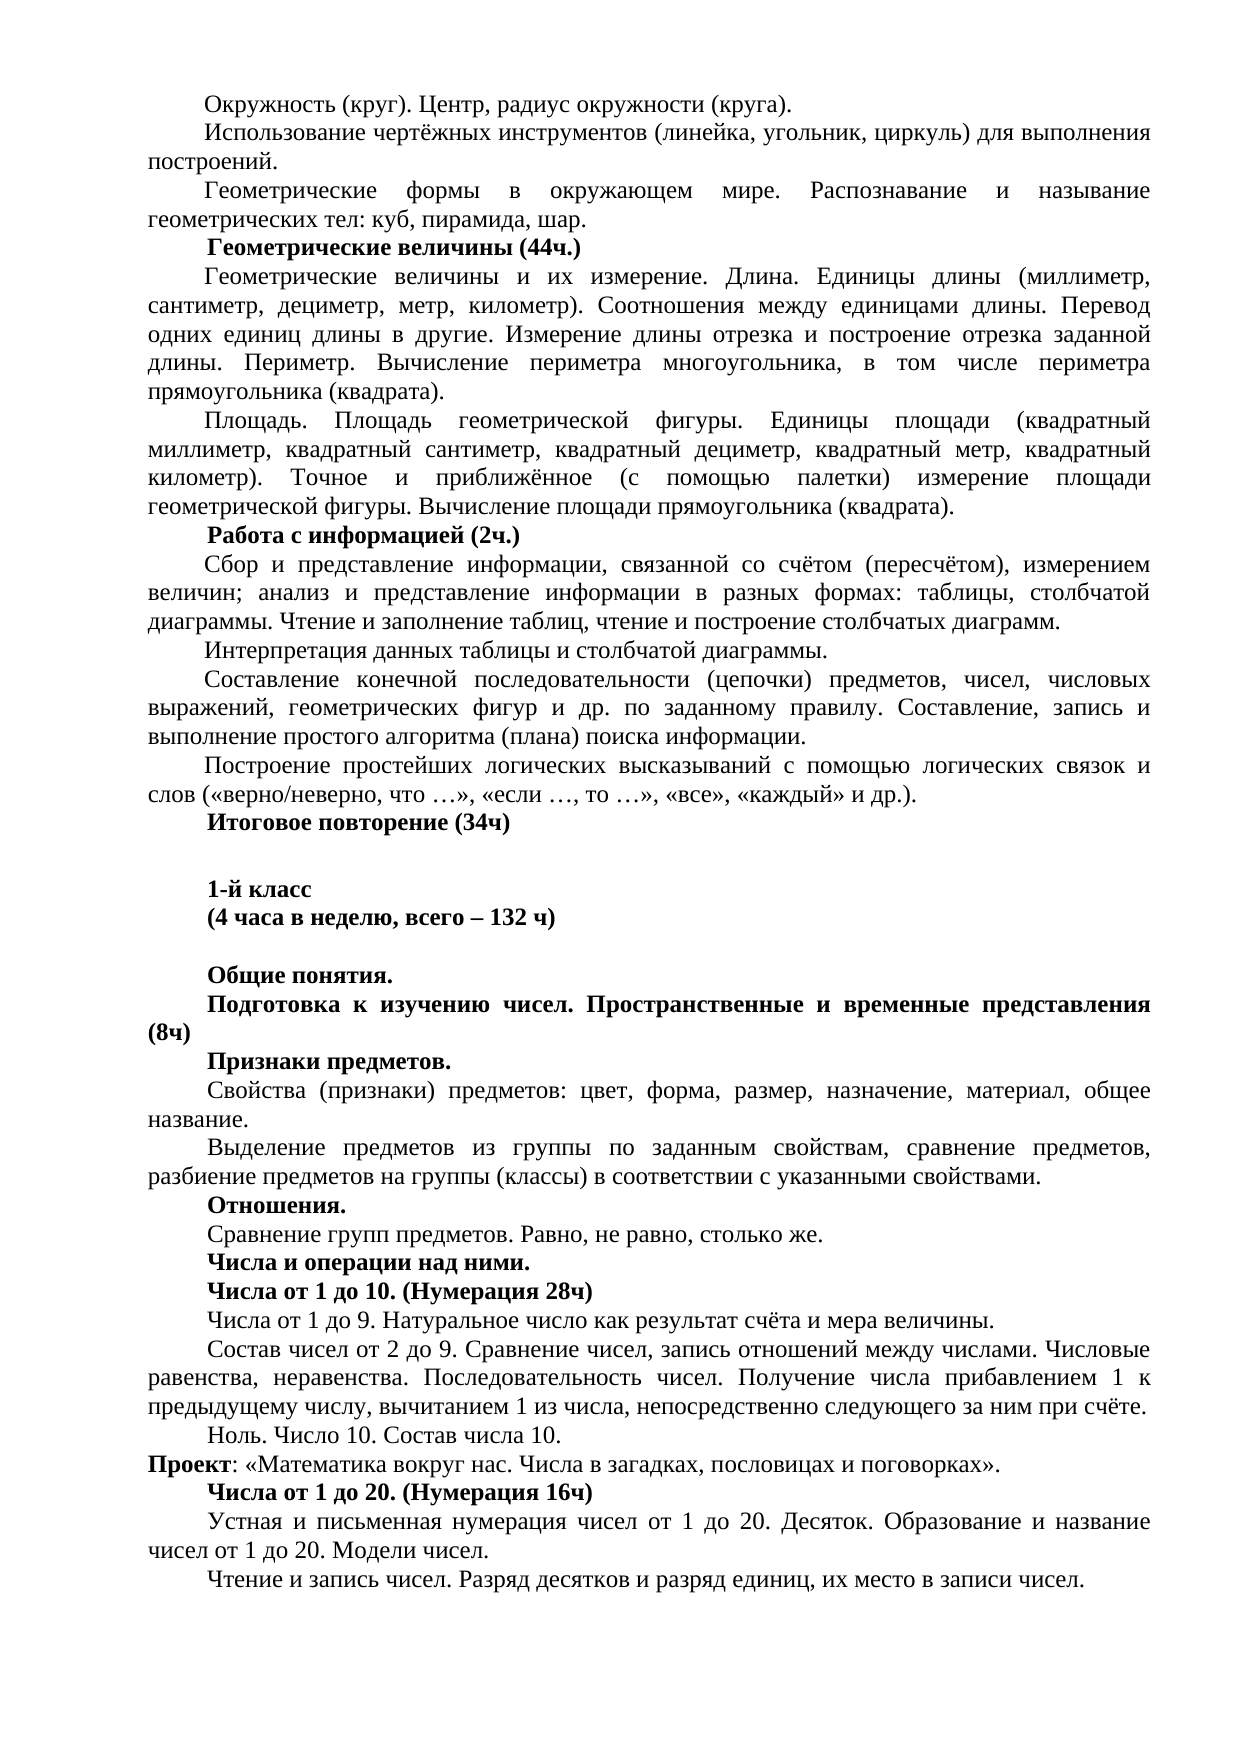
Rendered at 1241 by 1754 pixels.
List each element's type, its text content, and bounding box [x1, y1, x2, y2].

text Общие понятия. [148, 960, 1152, 989]
text Построение простейших логических высказываний с помощью логических связок и слов («верно/неверно, что …», «если …, то …», «все», «каждый» и др.). [148, 750, 1152, 807]
text Признаки предметов. [148, 1046, 1152, 1075]
text Выделение предметов из группы по заданным свойствам, сравнение предметов, разбиение предметов на группы (классы) в соответствии с указанными свойствами. [148, 1132, 1152, 1190]
text Геометрические формы в окружающем мире. Распознавание и называние геометрических тел: куб, пирамида, шар. [148, 175, 1152, 232]
text Чтение и запись чисел. Разряд десятков и разряд единиц, их место в записи чисел. [148, 1564, 1152, 1592]
text Итоговое повторение (34ч) [148, 807, 1152, 836]
text Работа с информацией (2ч.) [148, 520, 1152, 549]
text Интерпретация данных таблицы и столбчатой диаграммы. [148, 635, 1152, 664]
text Устная и письменная нумерация чисел от 1 до 20. Десяток. Образование и название чисел от 1 до 20. Модели чисел. [148, 1506, 1152, 1564]
text Числа от 1 до 20. (Нумерация 16ч) [148, 1477, 1152, 1506]
text 1-й класс [148, 874, 1152, 902]
text Числа от 1 до 10. (Нумерация 28ч) [148, 1276, 1152, 1305]
text Отношения. [148, 1190, 1152, 1219]
text Геометрические величины (44ч.) [148, 232, 1152, 261]
text Ноль. Число 10. Состав числа 10. [148, 1420, 1152, 1449]
text Свойства (признаки) предметов: цвет, форма, размер, назначение, материал, общее название. [148, 1075, 1152, 1132]
text Геометрические величины и их измерение. Длина. Единицы длины (миллиметр, сантиметр, дециметр, метр, километр). Соотношения между единицами длины. Перевод одних единиц длины в другие. Измерение длины отрезка и построение отрезка заданной длины. Периметр. Вычисление периметра многоугольника, в том числе периметра прямоугольника (квадрата). [148, 261, 1152, 405]
text Числа от 1 до 9. Натуральное число как результат счёта и мера величины. [148, 1305, 1152, 1334]
text (4 часа в неделю, всего – 132 ч) [148, 902, 1152, 931]
text Подготовка к изучению чисел. Пространственные и временные представления (8ч) [148, 989, 1152, 1046]
text Окружность (круг). Центр, радиус окружности (круга). [148, 89, 1152, 117]
text Сравнение групп предметов. Равно, не равно, столько же. [148, 1219, 1152, 1247]
text Проект: «Математика вокруг нас. Числа в загадках, пословицах и поговорках». [148, 1449, 1152, 1477]
text Использование чертёжных инструментов (линейка, угольник, циркуль) для выполнения построений. [148, 117, 1152, 175]
text Площадь. Площадь геометрической фигуры. Единицы площади (квадратный миллиметр, квадратный сантиметр, квадратный дециметр, квадратный метр, квадратный километр). Точное и приближённое (с помощью палетки) измерение площади геометрической фигуры. Вычисление площади прямоугольника (квадрата). [148, 405, 1152, 520]
text Состав чисел от 2 до 9. Сравнение чисел, запись отношений между числами. Числовые равенства, неравенства. Последовательность чисел. Получение числа прибавлением 1 к предыдущему числу, вычитанием 1 из числа, непосредственно следующего за ним при счёте. [148, 1334, 1152, 1420]
text Числа и операции над ними. [148, 1247, 1152, 1276]
text Составление конечной последовательности (цепочки) предметов, чисел, числовых выражений, геометрических фигур и др. по заданному правилу. Составление, запись и выполнение простого алгоритма (плана) поиска информации. [148, 664, 1152, 750]
text Сбор и представление информации, связанной со счётом (пересчётом), измерением величин; анализ и представление информации в разных формах: таблицы, столбчатой диаграммы. Чтение и заполнение таблиц, чтение и построение столбчатых диаграмм. [148, 549, 1152, 635]
